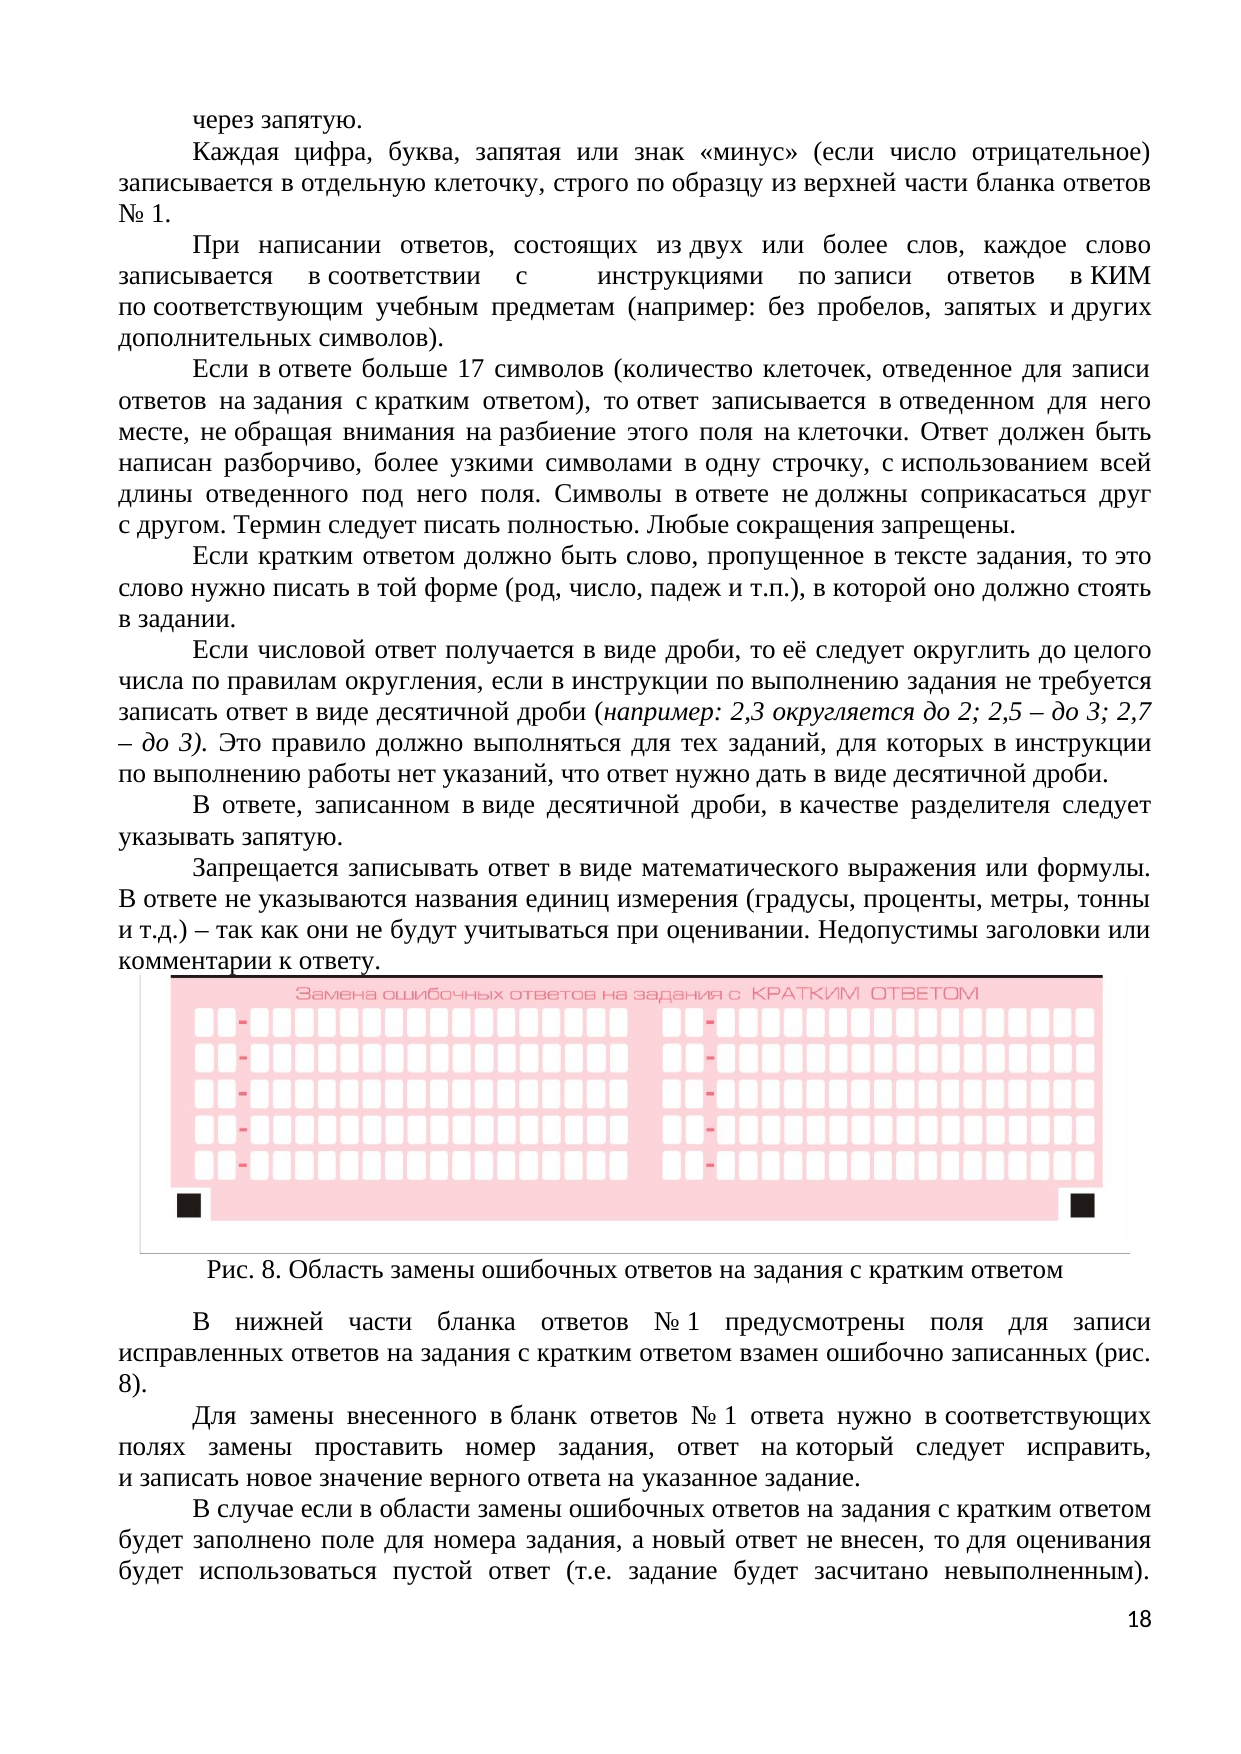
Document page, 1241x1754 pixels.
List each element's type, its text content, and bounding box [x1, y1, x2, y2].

text В нижней части бланка ответов № 1 предусмотрены поля для записи исправленных ответов на задания с кратким ответом взамен ошибочно записанных (рис. 8). [118, 1305, 1152, 1399]
text Если кратким ответом должно быть слово, пропущенное в тексте задания, то это слово нужно писать в той форме (род, число, падеж и т.п.), в которой оно должно стоять в задании. [118, 539, 1152, 633]
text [192, 103, 1152, 134]
text Если числовой ответ получается в виде дроби, то её следует округлить до целого числа по правилам округления, если в инструкции по выполнению задания не требуется записать ответ в виде десятичной дроби (например: 2,3 округляется до 2; 2,5 – до 3; 2,7 – до 3). Это правило должно выполняться для тех заданий, для которых в инструкции по выполнению работы нет указаний, что ответ нужно дать в виде десятичной дроби. [118, 633, 1152, 789]
text Для замены внесенного в бланк ответов № 1 ответа нужно в соответствующих полях замены проставить номер задания, ответ на который следует исправить, и записать новое значение верного ответа на указанное задание. [118, 1399, 1152, 1492]
text При написании ответов, состоящих из двух или более слов, каждое слово записывается в соответствии с инструкциями по записи ответов в КИМ по соответствующим учебным предметам (например: без пробелов, запятых и других дополнительных символов). [118, 228, 1152, 353]
text Каждая цифра, буква, запятая или знак «минус» (если число отрицательное) записывается в отдельную клеточку, строго по образцу из верхней части бланка ответов № 1. [118, 134, 1152, 228]
picture [139, 975, 1130, 1254]
text В ответе, записанном в виде десятичной дроби, в качестве разделителя следует указывать запятую. [118, 789, 1152, 851]
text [118, 1492, 1152, 1586]
text Запрещается записывать ответ в виде математического выражения или формулы. В ответе не указываются названия единиц измерения (градусы, проценты, метры, тонны и т.д.) – так как они не будут учитываться при оценивании. Недопустимы заголовки или комментарии к ответу. [118, 851, 1152, 976]
text Если в ответе больше 17 символов (количество клеточек, отведенное для записи ответов на задания с кратким ответом), то ответ записывается в отведенном для него месте, не обращая внимания на разбиение этого поля на клеточки. Ответ должен быть написан разборчиво, более узкими символами в одну строчку, с использованием всей длины отведенного под него поля. Символы в ответе не должны соприкасаться друг с другом. Термин следует писать полностью. Любые сокращения запрещены. [118, 353, 1152, 539]
